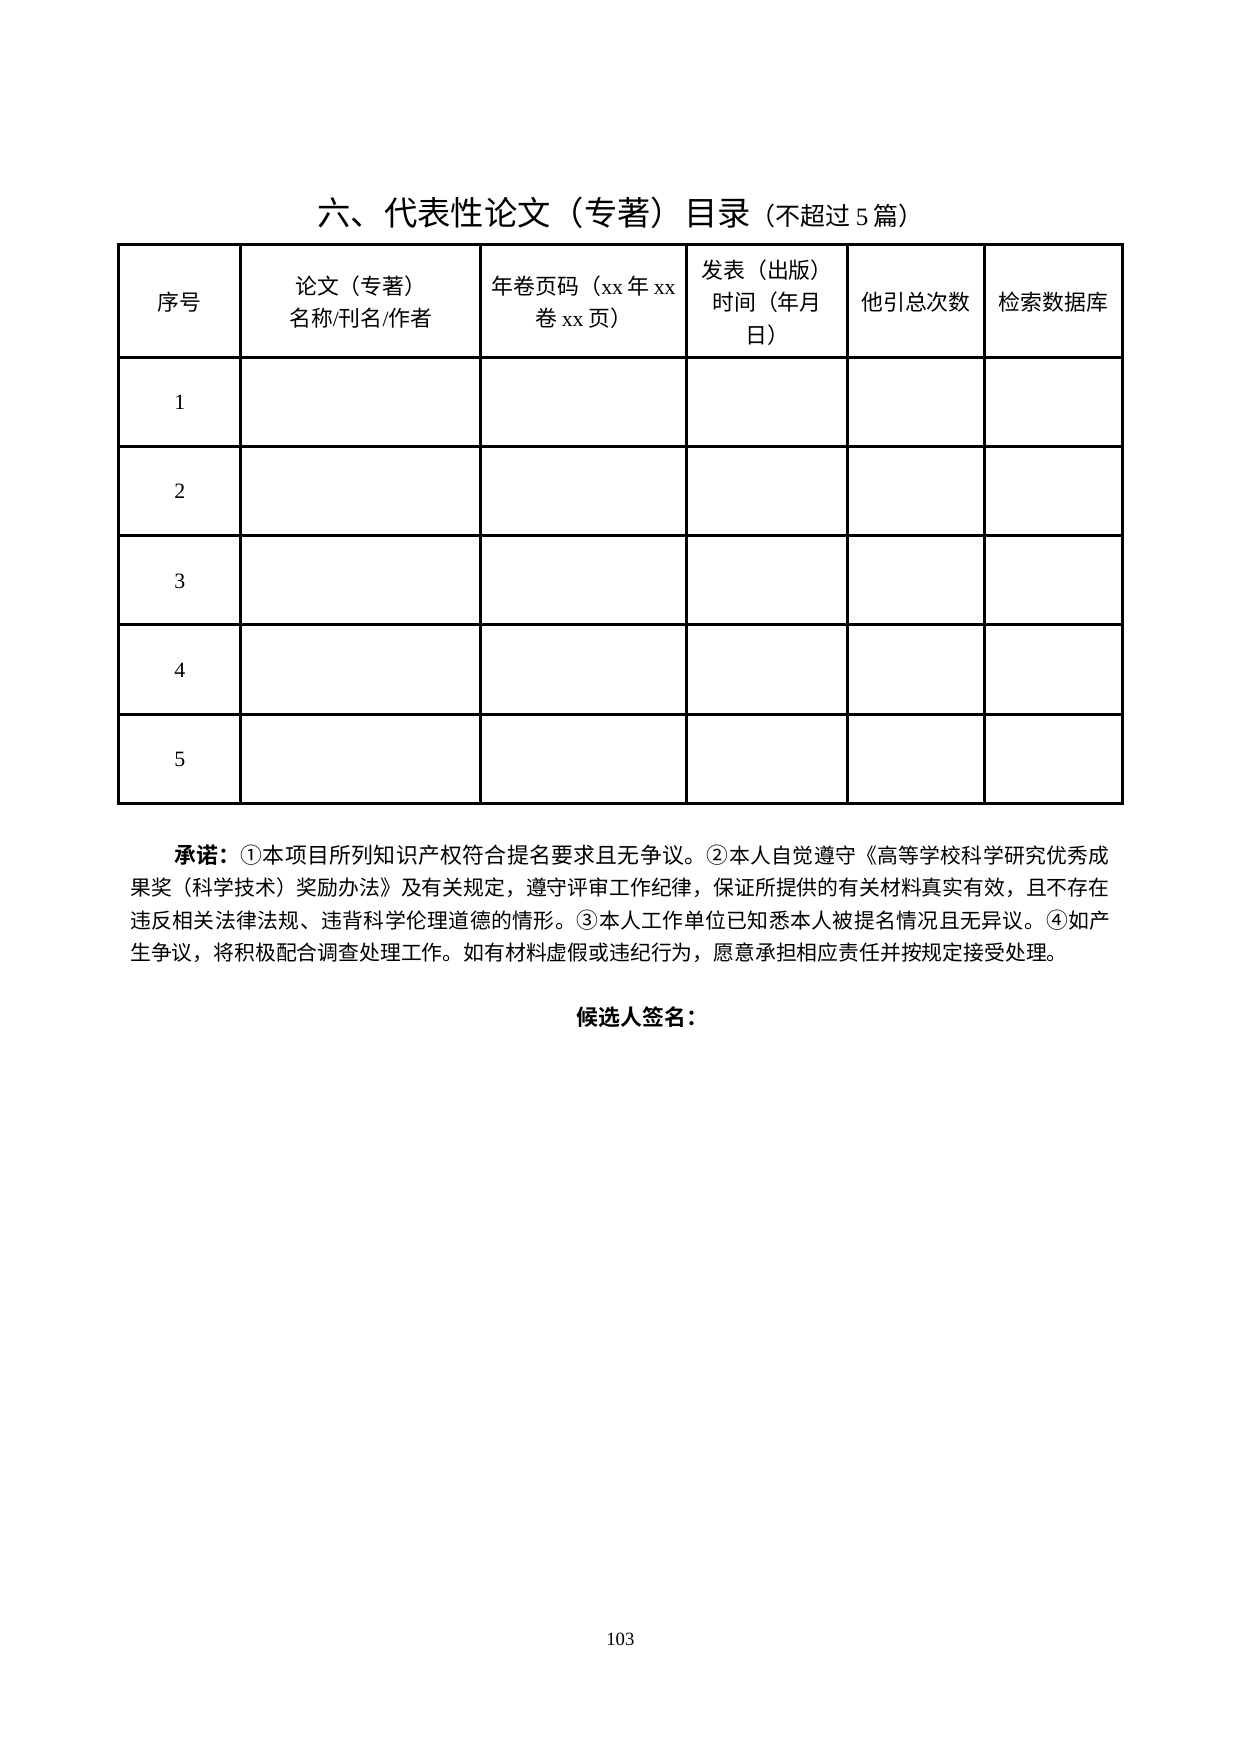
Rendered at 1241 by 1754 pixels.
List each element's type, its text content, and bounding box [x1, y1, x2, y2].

table_cell 4 [120, 626, 239, 712]
table_cell [482, 716, 685, 802]
table_cell [849, 448, 983, 534]
text 候选人签名： [130, 1000, 1110, 1032]
table_header 年卷页码（xx年xx卷xx页） [482, 246, 685, 356]
table_cell [482, 359, 685, 445]
table_cell [482, 626, 685, 712]
table_cell [242, 626, 479, 712]
table_cell [986, 359, 1121, 445]
table_cell [482, 537, 685, 623]
table_cell [242, 359, 479, 445]
table_cell 3 [120, 537, 239, 623]
table_header 序号 [120, 246, 239, 356]
text 承诺：①本项目所列知识产权符合提名要求且无争议。②本人自觉遵守《高等学校科学研究优秀成果奖（科学技术）奖励办法》及有关规定，遵守评审工作纪律，保证所提供的有关材料真实有效，且不存在违反相关法律法规、违背科学伦理道德的情形。③本人工作单位已知悉本人被提名情况且无异议。④如产生争议，将积极配合调查处理工作。如有材料虚假或违纪行为，愿意承担相应责任并按规定接受处理。 [130, 837, 1110, 967]
table_header 他引总次数 [849, 246, 983, 356]
table_cell [688, 626, 846, 712]
table_header 论文（专著） 名称/刊名/作者 [242, 246, 479, 356]
table_cell [242, 537, 479, 623]
table_cell [986, 626, 1121, 712]
table_cell 5 [120, 716, 239, 802]
table_cell [688, 448, 846, 534]
table_cell [849, 537, 983, 623]
table_cell [849, 626, 983, 712]
table_cell [482, 448, 685, 534]
table_cell [849, 359, 983, 445]
table_cell [242, 448, 479, 534]
table_cell [849, 716, 983, 802]
table_cell [986, 537, 1121, 623]
table_cell [242, 716, 479, 802]
table_cell 2 [120, 448, 239, 534]
table_cell [688, 359, 846, 445]
table_header 发表（出版）时间（年月日） [688, 246, 846, 356]
table_cell [688, 537, 846, 623]
table_cell [986, 716, 1121, 802]
subtitle 六、代表性论文（专著）目录（不超过5篇） [130, 178, 1110, 243]
table_cell 1 [120, 359, 239, 445]
table_cell [986, 448, 1121, 534]
table_header 检索数据库 [986, 246, 1121, 356]
table_cell [688, 716, 846, 802]
